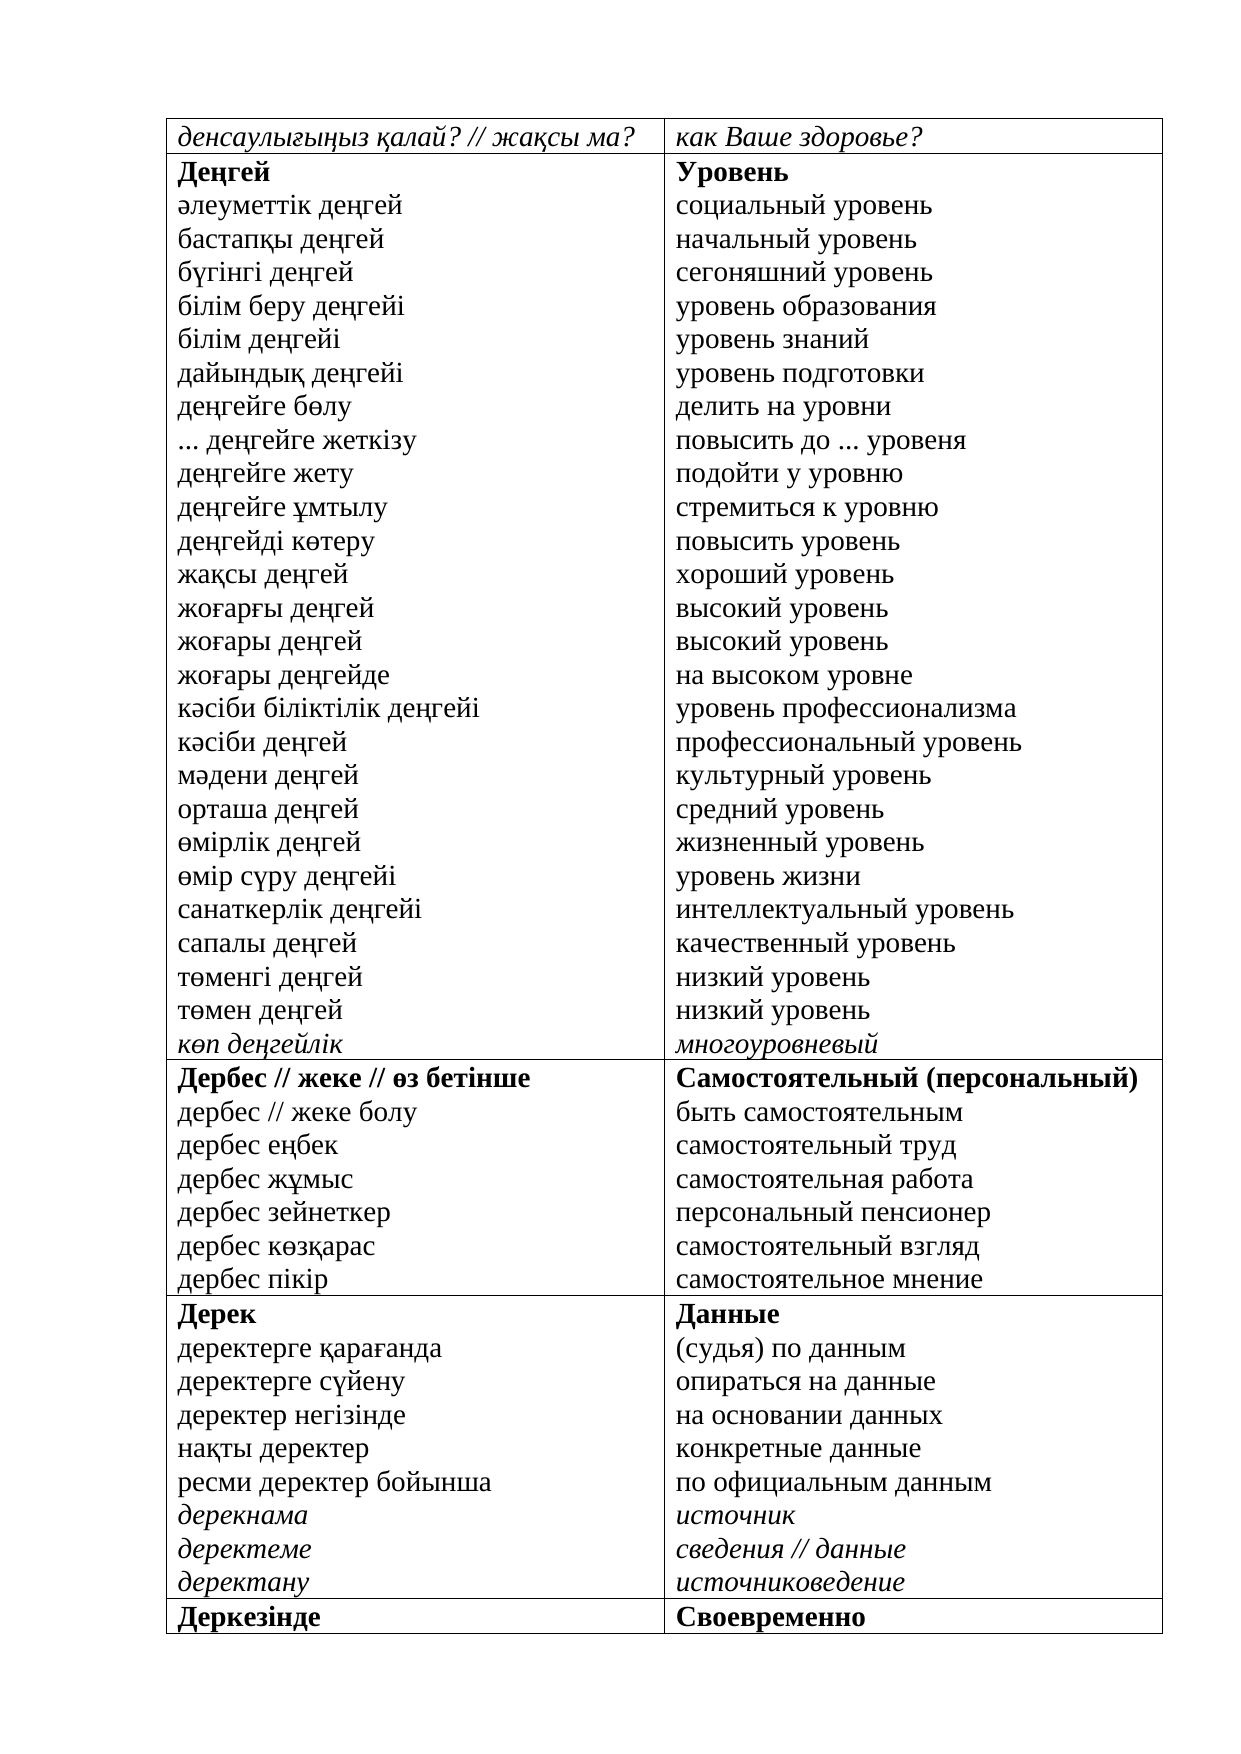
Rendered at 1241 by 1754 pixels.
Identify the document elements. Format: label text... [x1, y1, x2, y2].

table_cell Данные (судья) по данным опираться на данные на основании данных конкретные данные по официальным данным источник сведения // данные источниковедение [665, 1296, 1162, 1598]
table_cell Самостоятельный (персональный) быть самостоятельным самостоятельный труд самостоятельная работа персональный пенсионер самостоятельный взгляд самостоятельное мнение [665, 1060, 1162, 1295]
table_cell Дербес // жеке // өз бетінше дербес // жеке болу дербес еңбек дербес жұмыс дербес зейнеткер дербес көзқарас дербес пікір [167, 1060, 664, 1295]
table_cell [665, 1599, 1162, 1633]
table_cell Дерек деректерге қарағанда деректерге сүйену деректер негізінде нақты деректер ресми деректер бойынша дерекнама деректеме деректану [167, 1296, 664, 1598]
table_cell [167, 1599, 664, 1633]
table_cell Деңгей әлеуметтік деңгей бастапқы деңгей бүгінгі деңгей білім беру деңгейі білім деңгейі дайындық деңгейі деңгейге бөлу ... деңгейге жеткізу деңгейге жету деңгейге ұмтылу деңгейді көтеру жақсы деңгей жоғарғы деңгей жоғары деңгей жоғары деңгейде кәсіби біліктілік деңгейі кәсіби деңгей мәдени деңгей орташа деңгей өмірлік деңгей өмір сүру деңгейі санаткерлік деңгейі сапалы деңгей төменгі деңгей төмен деңгей көп деңгейлік [167, 154, 664, 1059]
table_cell Уровень социальный уровень начальный уровень сегоняшний уровень уровень образования уровень знаний уровень подготовки делить на уровни повысить до ... уровеня подойти у уровню стремиться к уровню повысить уровень хороший уровень высокий уровень высокий уровень на высоком уровне уровень профессионализма профессиональный уровень культурный уровень средний уровень жизненный уровень уровень жизни интеллектуальный уровень качественный уровень низкий уровень низкий уровень многоуровневый [665, 154, 1162, 1059]
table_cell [167, 119, 664, 153]
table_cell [665, 119, 1162, 153]
